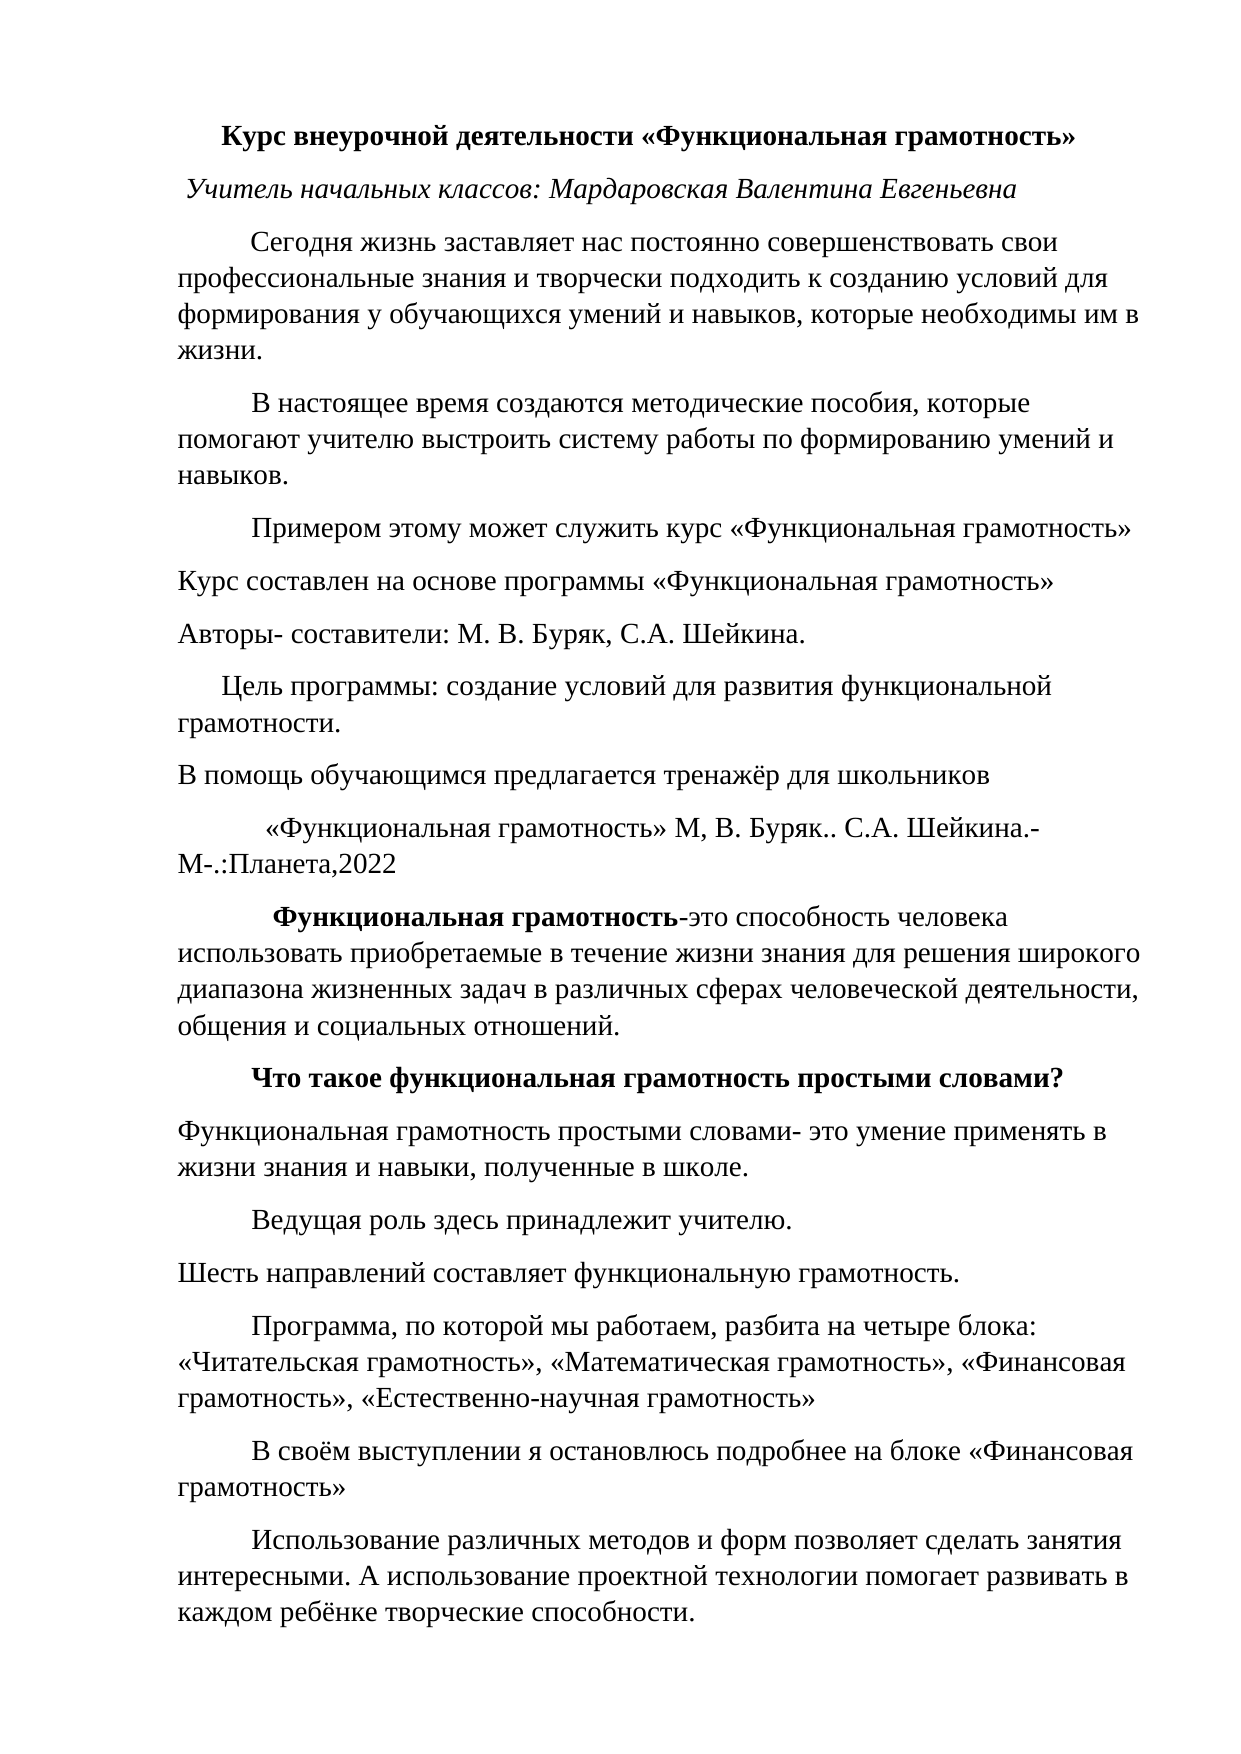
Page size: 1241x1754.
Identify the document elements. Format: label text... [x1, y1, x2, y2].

text В настоящее время создаются методические пособия, которые помогают учителю выстроить систему работы по формированию умений и навыков. [177, 385, 1152, 491]
text Сегодня жизнь заставляет нас постоянно совершенствовать свои профессиональные знания и творчески подходить к созданию условий для формирования у обучающихся умений и навыков, которые необходимы им в жизни. [177, 224, 1152, 366]
text Примером этому может служить курс «Функциональная грамотность» [177, 510, 1152, 544]
text Ведущая роль здесь принадлежит учителю. [177, 1202, 1152, 1236]
text Авторы- составители: М. В. Буряк, С.А. Шейкина. [177, 616, 1152, 649]
text Цель программы: создание условий для развития функциональной грамотности. [177, 668, 1152, 738]
text Функциональная грамотность простыми словами- это умение применять в жизни знания и навыки, полученные в школе. [177, 1113, 1152, 1183]
text Функциональная грамотность-это способность человека использовать приобретаемые в течение жизни знания для решения широкого диапазона жизненных задач в различных сферах человеческой деятельности, общения и социальных отношений. [177, 899, 1152, 1041]
text Программа, по которой мы работаем, разбита на четыре блока: «Читательская грамотность», «Математическая грамотность», «Финансовая грамотность», «Естественно-научная грамотность» [177, 1308, 1152, 1414]
text Шесть направлений составляет функциональную грамотность. [177, 1255, 1152, 1289]
text «Функциональная грамотность» М, В. Буряк.. С.А. Шейкина.-М-.:Планета,2022 [177, 810, 1152, 880]
text В помощь обучающимся предлагается тренажёр для школьников [177, 757, 1152, 791]
text В своём выступлении я остановлюсь подробнее на блоке «Финансовая грамотность» [177, 1433, 1152, 1503]
text Что такое функциональная грамотность простыми словами? [177, 1061, 1152, 1094]
text Курс внеурочной деятельности «Функциональная грамотность» [177, 118, 1152, 152]
text Использование различных методов и форм позволяет сделать занятия интересными. А использование проектной технологии помогает развивать в каждом ребёнке творческие способности. [177, 1522, 1152, 1628]
text Учитель начальных классов: Мардаровская Валентина Евгеньевна [177, 171, 1152, 204]
text Курс составлен на основе программы «Функциональная грамотность» [177, 563, 1152, 596]
